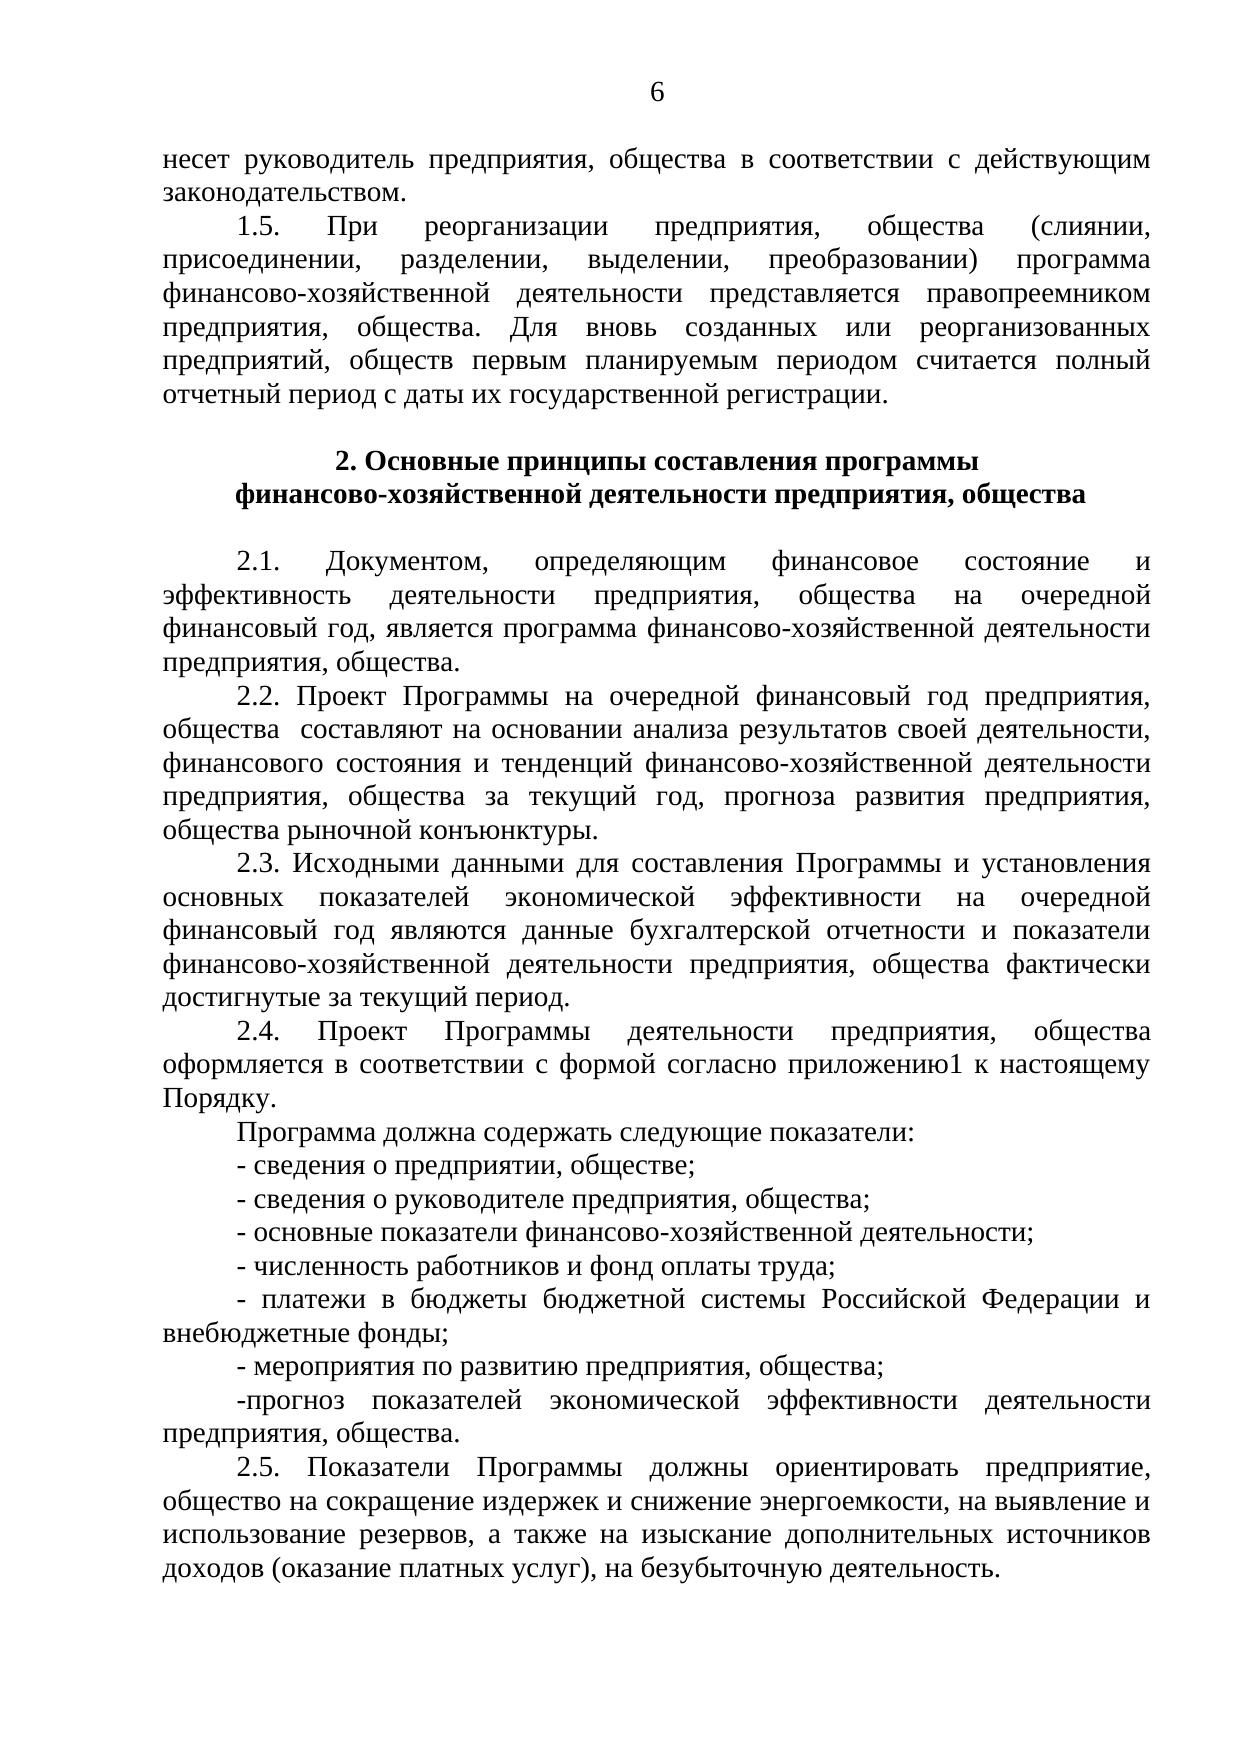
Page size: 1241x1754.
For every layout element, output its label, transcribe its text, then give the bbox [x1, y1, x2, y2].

text - основные показатели финансово-хозяйственной деятельности; [162, 1214, 1152, 1248]
text - сведения о предприятии, обществе; [162, 1147, 1152, 1181]
text 2.1. Документом, определяющим финансовое состояние и эффективность деятельности предприятия, общества на очередной финансовый год, является программа финансово-хозяйственной деятельности предприятия, общества. [162, 543, 1152, 678]
text - численность работников и фонд оплаты труда; [162, 1248, 1152, 1281]
text 1.5. При реорганизации предприятия, общества (слиянии, присоединении, разделении, выделении, преобразовании) программа финансово-хозяйственной деятельности представляется правопреемником предприятия, общества. Для вновь созданных или реорганизованных предприятий, обществ первым планируемым периодом считается полный отчетный период с даты их государственной регистрации. [162, 208, 1152, 409]
text 2.2. Проект Программы на очередной финансовый год предприятия, общества составляют на основании анализа результатов своей деятельности, финансового состояния и тенденций финансово-хозяйственной деятельности предприятия, общества за текущий год, прогноза развития предприятия, общества рыночной конъюнктуры. [162, 678, 1152, 845]
text Программа должна содержать следующие показатели: [162, 1114, 1152, 1147]
text - сведения о руководителе предприятия, общества; [162, 1181, 1152, 1214]
text 2. Основные принципы составления программы [162, 443, 1152, 476]
text 2.5. Показатели Программы должны ориентировать предприятие, общество на сокращение издержек и снижение энергоемкости, на выявление и использование резервов, а также на изыскание дополнительных источников доходов (оказание платных услуг), на безубыточную деятельность. [162, 1449, 1152, 1583]
text 2.3. Исходными данными для составления Программы и установления основных показателей экономической эффективности на очередной финансовый год являются данные бухгалтерской отчетности и показатели финансово-хозяйственной деятельности предприятия, общества фактически достигнутые за текущий период. [162, 845, 1152, 1013]
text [162, 141, 1152, 208]
text - платежи в бюджеты бюджетной системы Российской Федерации и внебюджетные фонды; [162, 1281, 1152, 1348]
text финансово-хозяйственной деятельности предприятия, общества [162, 476, 1152, 510]
text - мероприятия по развитию предприятия, общества; [162, 1348, 1152, 1382]
text 2.4. Проект Программы деятельности предприятия, общества оформляется в соответствии с формой согласно приложению1 к настоящему Порядку. [162, 1013, 1152, 1114]
text -прогноз показателей экономической эффективности деятельности предприятия, общества. [162, 1382, 1152, 1449]
